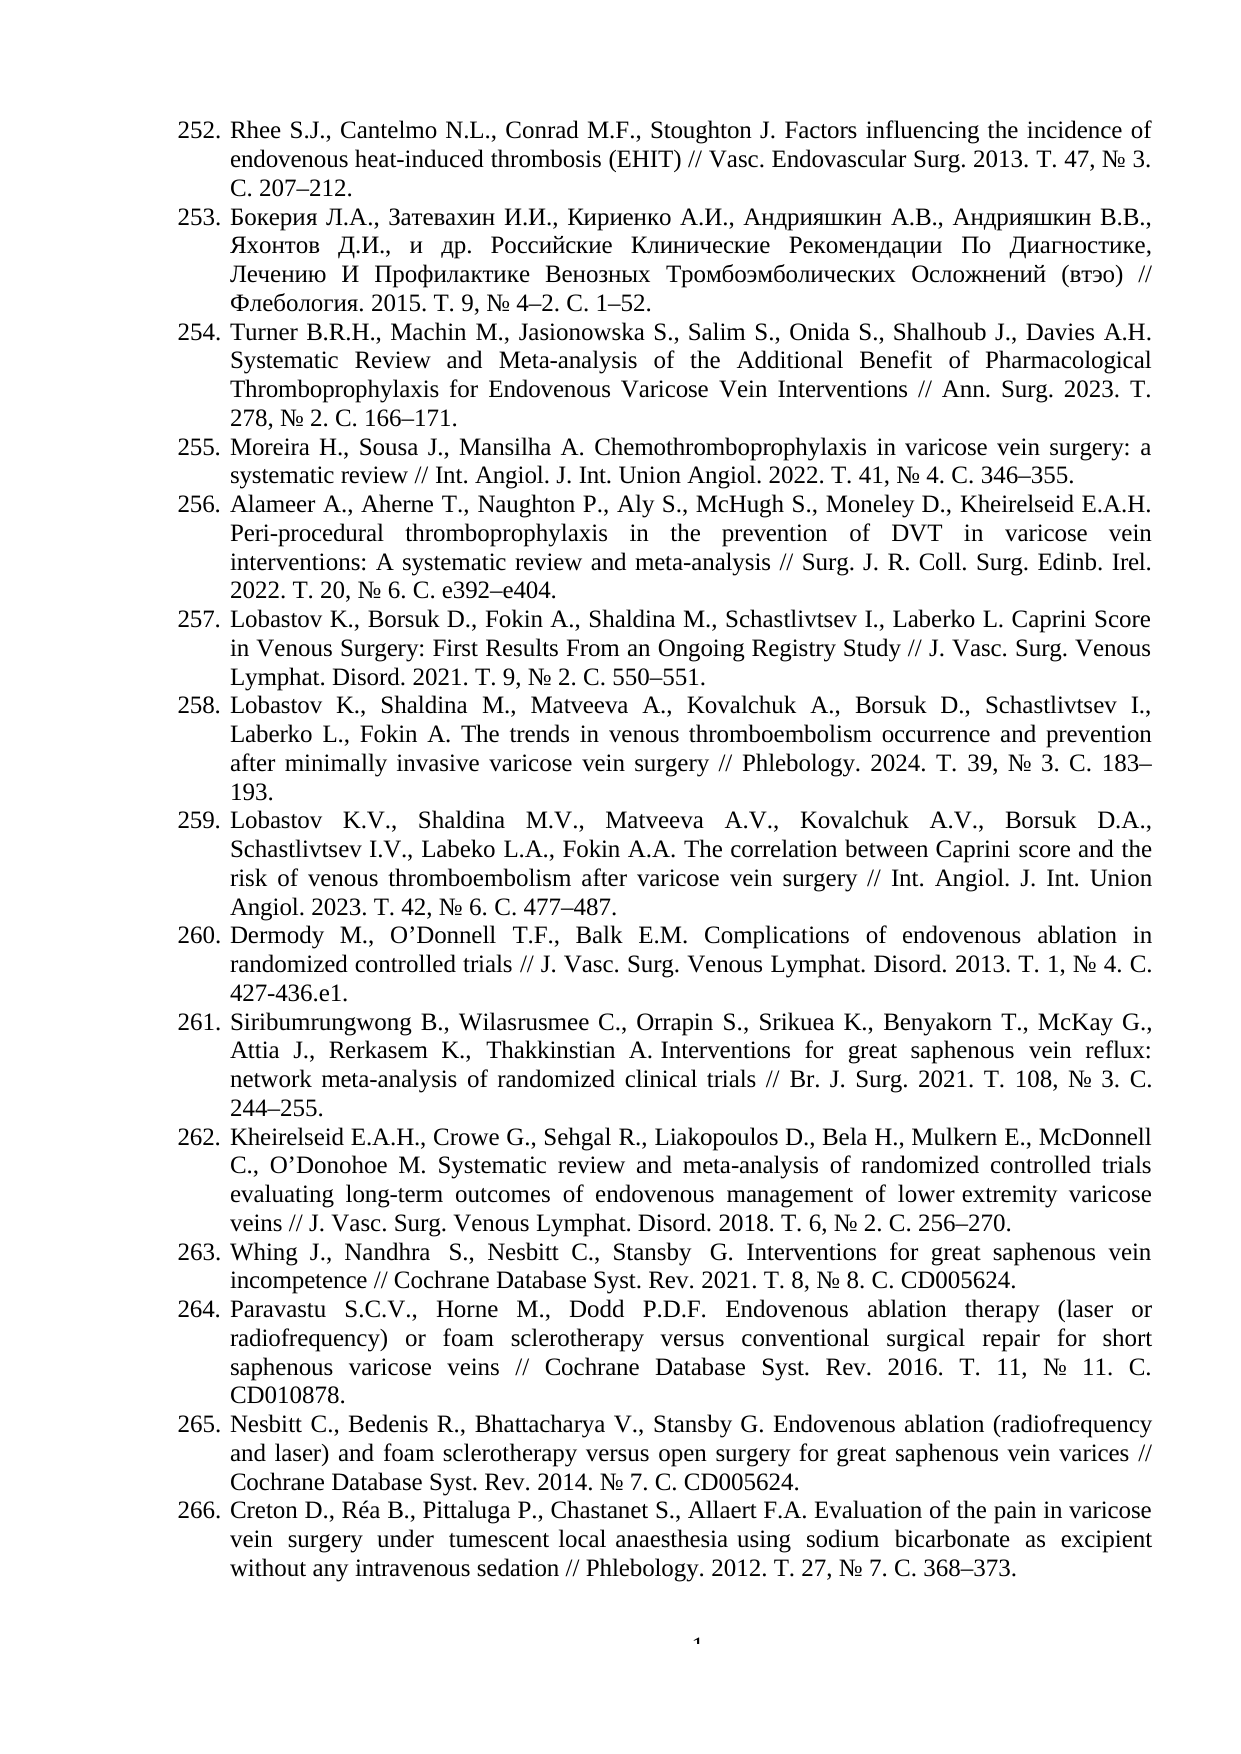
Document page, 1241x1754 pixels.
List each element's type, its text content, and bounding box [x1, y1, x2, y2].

list Moreira H., Sousa J., Mansilha A. Chemothromboprophylaxis in varicose vein surgery: a systematic review // Int. Angiol. J. Int. Union Angiol. 2022. Т. 41, № 4. С. 346–355. [177, 432, 1152, 489]
list Dermody M., O’Donnell T.F., Balk E.M. Complications of endovenous ablation in randomized controlled trials // J. Vasc. Surg. Venous Lymphat. Disord. 2013. Т. 1, № 4. С. 427-436.e1. [177, 920, 1152, 1007]
list Rhee S.J., Cantelmo N.L., Conrad M.F., Stoughton J. Factors influencing the incidence of endovenous heat-induced thrombosis (EHIT) // Vasc. Endovascular Surg. 2013. Т. 47, № 3. С. 207–212. [177, 115, 1152, 202]
list Paravastu S.C.V., Horne M., Dodd P.D.F. Endovenous ablation therapy (laser or radiofrequency) or foam sclerotherapy versus conventional surgical repair for short saphenous varicose veins // Cochrane Database Syst. Rev. 2016. Т. 11, № 11. С. CD010878. [177, 1294, 1152, 1409]
list Whing J., Nandhra S., Nesbitt C., Stansby G. Interventions for great saphenous vein incompetence // Cochrane Database Syst. Rev. 2021. Т. 8, № 8. С. CD005624. [177, 1237, 1152, 1294]
list Turner B.R.H., Machin M., Jasionowska S., Salim S., Onida S., Shalhoub J., Davies A.H. Systematic Review and Meta-analysis of the Additional Benefit of Pharmacological Thromboprophylaxis for Endovenous Varicose Vein Interventions // Ann. Surg. 2023. Т. 278, № 2. С. 166–171. [177, 317, 1152, 432]
list Nesbitt C., Bedenis R., Bhattacharya V., Stansby G. Endovenous ablation (radiofrequency and laser) and foam sclerotherapy versus open surgery for great saphenous vein varices // Cochrane Database Syst. Rev. 2014. № 7. С. CD005624. [177, 1409, 1152, 1495]
list Creton D., Réa B., Pittaluga P., Chastanet S., Allaert F.A. Evaluation of the pain in varicose vein surgery under tumescent local anaesthesia using sodium bicarbonate as excipient without any intravenous sedation // Phlebology. 2012. Т. 27, № 7. С. 368–373. [177, 1495, 1152, 1582]
list Lobastov K., Borsuk D., Fokin A., Shaldina M., Schastlivtsev I., Laberko L. Caprini Score in Venous Surgery: First Results From an Ongoing Registry Study // J. Vasc. Surg. Venous Lymphat. Disord. 2021. Т. 9, № 2. С. 550–551. [177, 604, 1152, 690]
list Kheirelseid E.A.H., Crowe G., Sehgal R., Liakopoulos D., Bela H., Mulkern E., McDonnell C., O’Donohoe M. Systematic review and meta-analysis of randomized controlled trials evaluating long-term outcomes of endovenous management of lower extremity varicose veins // J. Vasc. Surg. Venous Lymphat. Disord. 2018. Т. 6, № 2. С. 256–270. [177, 1122, 1152, 1237]
list Lobastov K., Shaldina M., Matveeva A., Kovalchuk A., Borsuk D., Schastlivtsev I., Laberko L., Fokin A. The trends in venous thromboembolism occurrence and prevention after minimally invasive varicose vein surgery // Phlebology. 2024. Т. 39, № 3. С. 183– 193. [177, 690, 1152, 805]
list Бокерия Л.А., Затевахин И.И., Кириенко А.И., Андрияшкин А.В., Андрияшкин В.В., Яхонтов Д.И., и др. Российские Клинические Рекомендации По Диагностике, Лечению И Профилактике Венозных Тромбоэмболических Осложнений (втэо) // Флебология. 2015. Т. 9, № 4–2. С. 1–52. [177, 202, 1152, 317]
list Alameer A., Aherne T., Naughton P., Aly S., McHugh S., Moneley D., Kheirelseid E.A.H. Peri-procedural thromboprophylaxis in the prevention of DVT in varicose vein interventions: A systematic review and meta-analysis // Surg. J. R. Coll. Surg. Edinb. Irel. 2022. Т. 20, № 6. С. e392–e404. [177, 489, 1152, 604]
list Siribumrungwong B., Wilasrusmee C., Orrapin S., Srikuea K., Benyakorn T., McKay G., Attia J., Rerkasem K., Thakkinstian A. Interventions for great saphenous vein reflux: network meta-analysis of randomized clinical trials // Br. J. Surg. 2021. Т. 108, № 3. С. 244–255. [177, 1007, 1152, 1122]
list Lobastov K.V., Shaldina M.V., Matveeva A.V., Kovalchuk A.V., Borsuk D.A., Schastlivtsev I.V., Labeko L.A., Fokin A.A. The correlation between Caprini score and the risk of venous thromboembolism after varicose vein surgery // Int. Angiol. J. Int. Union Angiol. 2023. Т. 42, № 6. С. 477–487. [177, 805, 1152, 920]
